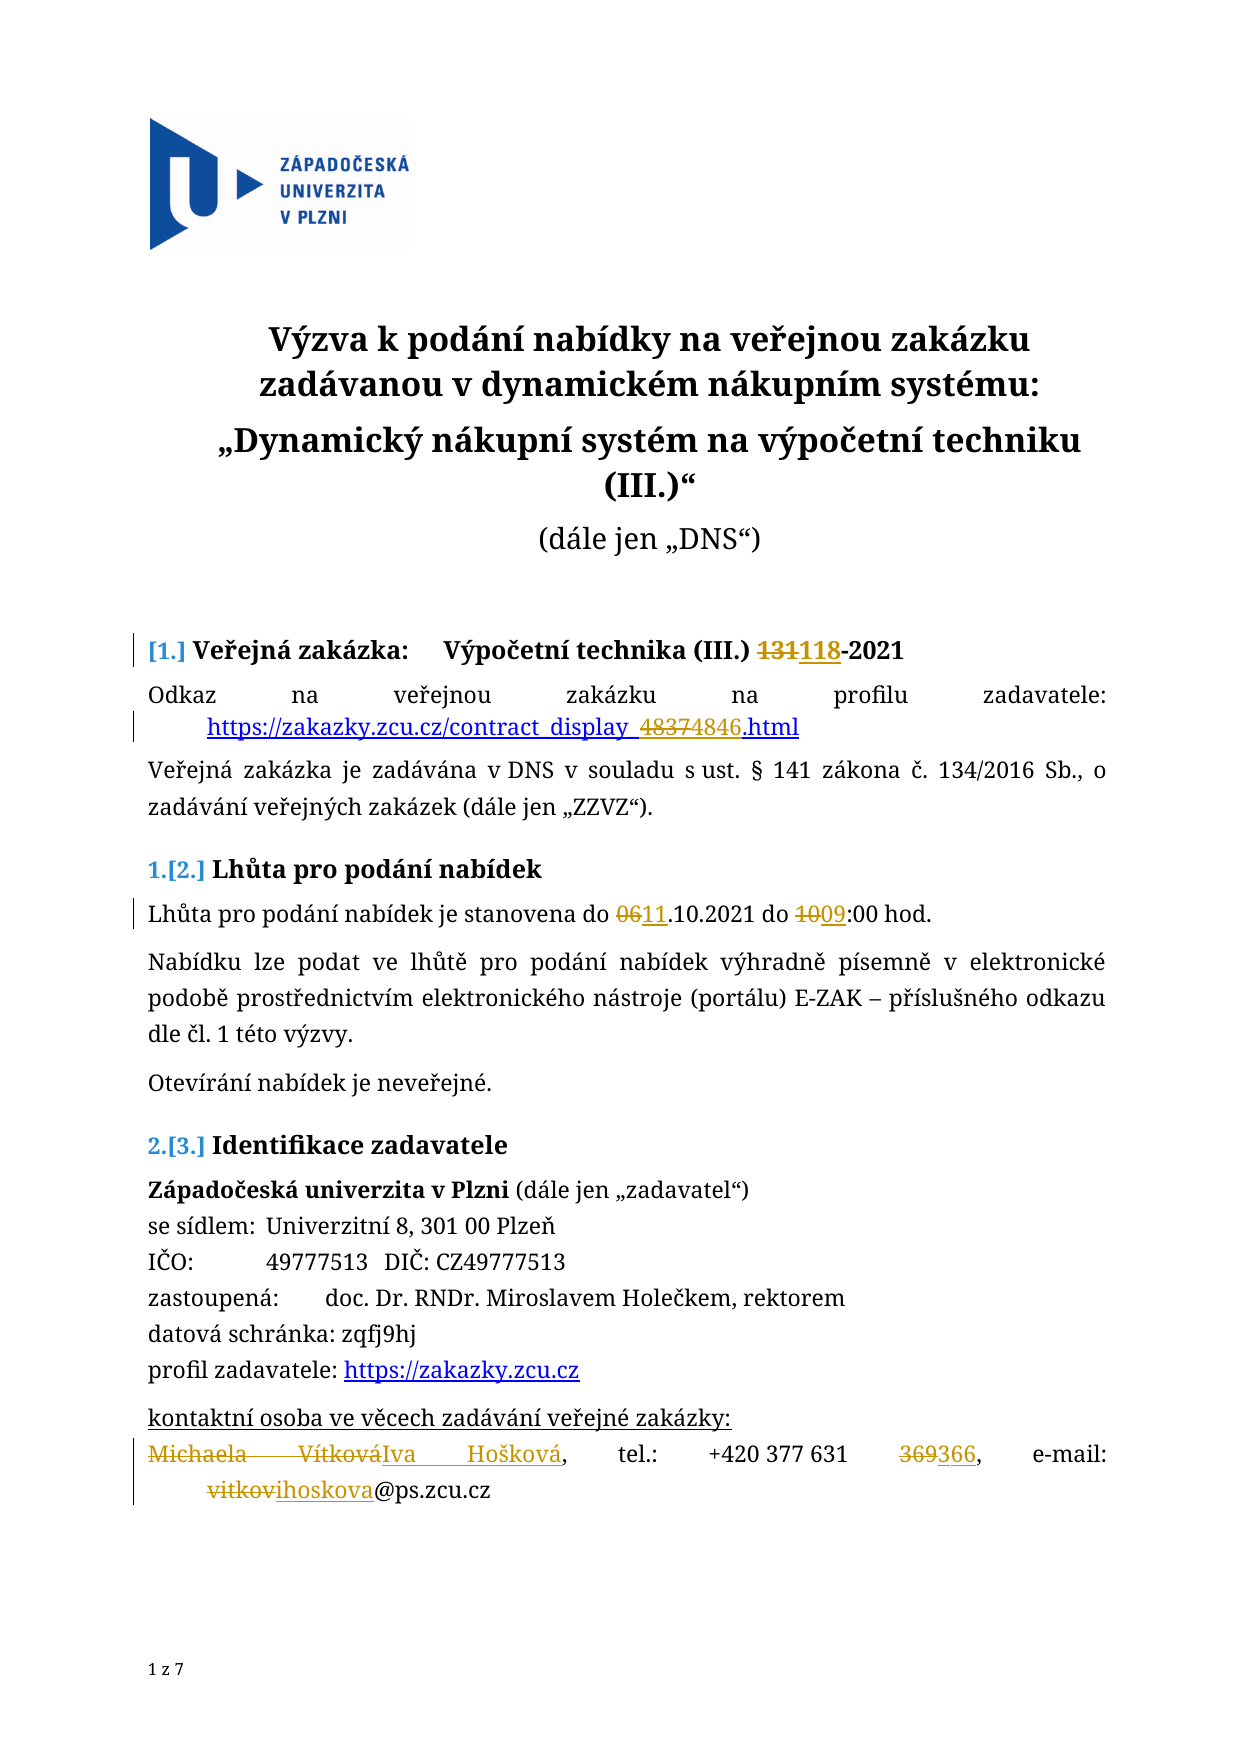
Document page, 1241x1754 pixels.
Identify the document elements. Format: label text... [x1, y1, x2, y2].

text Nabídku lze podat ve lhůtě pro podání nabídek výhradně písemně v elektronické podobě prostřednictvím elektronického nástroje (portálu) E-ZAK – příslušného odkazu dle čl. 1 této výzvy. [148, 946, 1107, 1049]
subtitle Identifikace zadavatele [148, 1128, 1107, 1162]
subtitle Lhůta pro podání nabídek [148, 851, 1107, 885]
text kontaktní osoba ve věcech zadávání veřejné zakázky: [148, 1402, 1107, 1433]
text IČO: 49777513 DIČ: CZ49777513 [148, 1246, 1107, 1277]
text se sídlem: Univerzitní 8, 301 00 Plzeň [148, 1210, 1107, 1241]
text profil zadavatele: https://zakazky.zcu.cz [148, 1354, 1107, 1385]
text Veřejná zakázka je zadávána v DNS v souladu s ust. § 141 zákona č. 134/2016 Sb., o zadávání veřejných zakázek (dále jen „ZZVZ“). [148, 754, 1107, 822]
subtitle Veřejná zakázka: Výpočetní technika (III.) -2021 [148, 633, 1107, 667]
text zastoupená: doc. Dr. RNDr. Miroslavem Holečkem, rektorem [148, 1282, 1107, 1313]
text Lhůta pro podání nabídek je stanovena do .10.2021 do :00 hod. [148, 898, 1107, 929]
text , tel.: +420 377 631 , e-mail: @ps.zcu.cz [148, 1438, 1107, 1505]
text datová schránka: zqfj9hj [148, 1318, 1107, 1349]
text Odkaz na veřejnou zakázku na profilu zadavatele: https://zakazky.zcu.cz/contract_display_.html [148, 679, 1107, 742]
text „Dynamický nákupní systém na výpočetní techniku (III.)“ [192, 417, 1107, 508]
text Otevírání nabídek je neveřejné. [148, 1067, 1107, 1098]
text Výzva k podání nabídky na veřejnou zakázku zadávanou v dynamickém nákupním systému: [192, 316, 1107, 406]
text Západočeská univerzita v Plzni (dále jen „zadavatel“) [148, 1174, 1107, 1205]
picture [150, 118, 409, 250]
text (dále jen „DNS“) [192, 518, 1107, 558]
